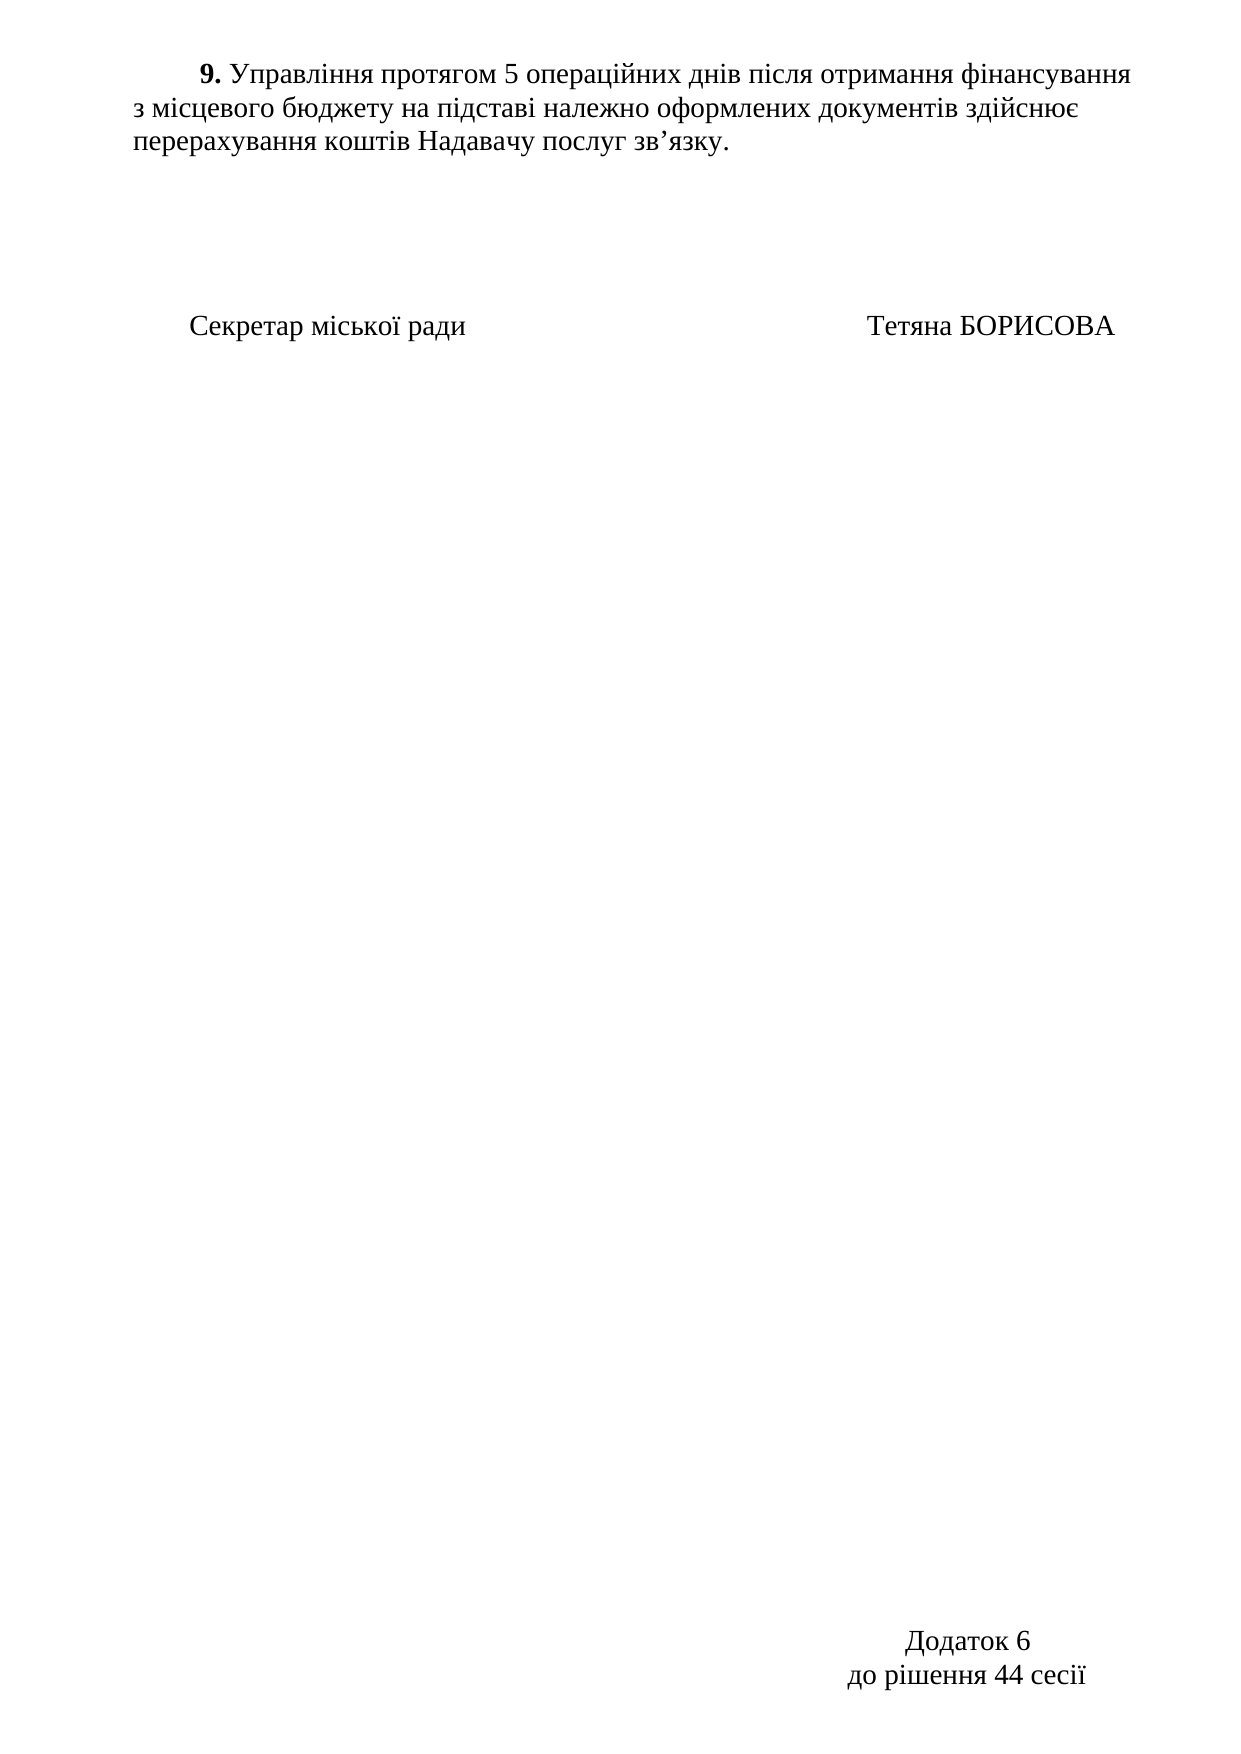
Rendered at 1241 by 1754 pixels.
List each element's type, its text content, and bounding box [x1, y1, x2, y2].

text Додаток 6 [133, 1623, 1167, 1657]
text Секретар міської ради Тетяна БОРИСОВА [133, 308, 1167, 341]
text з місцевого бюджету на підставі належно оформлених документів здійснює перерахування коштів Надавачу послуг зв’язку. [133, 90, 1167, 157]
text до рішення 44 сесії [133, 1657, 1167, 1690]
text 9. Управління протягом 5 операційних днів після отримання фінансування [170, 56, 1167, 90]
